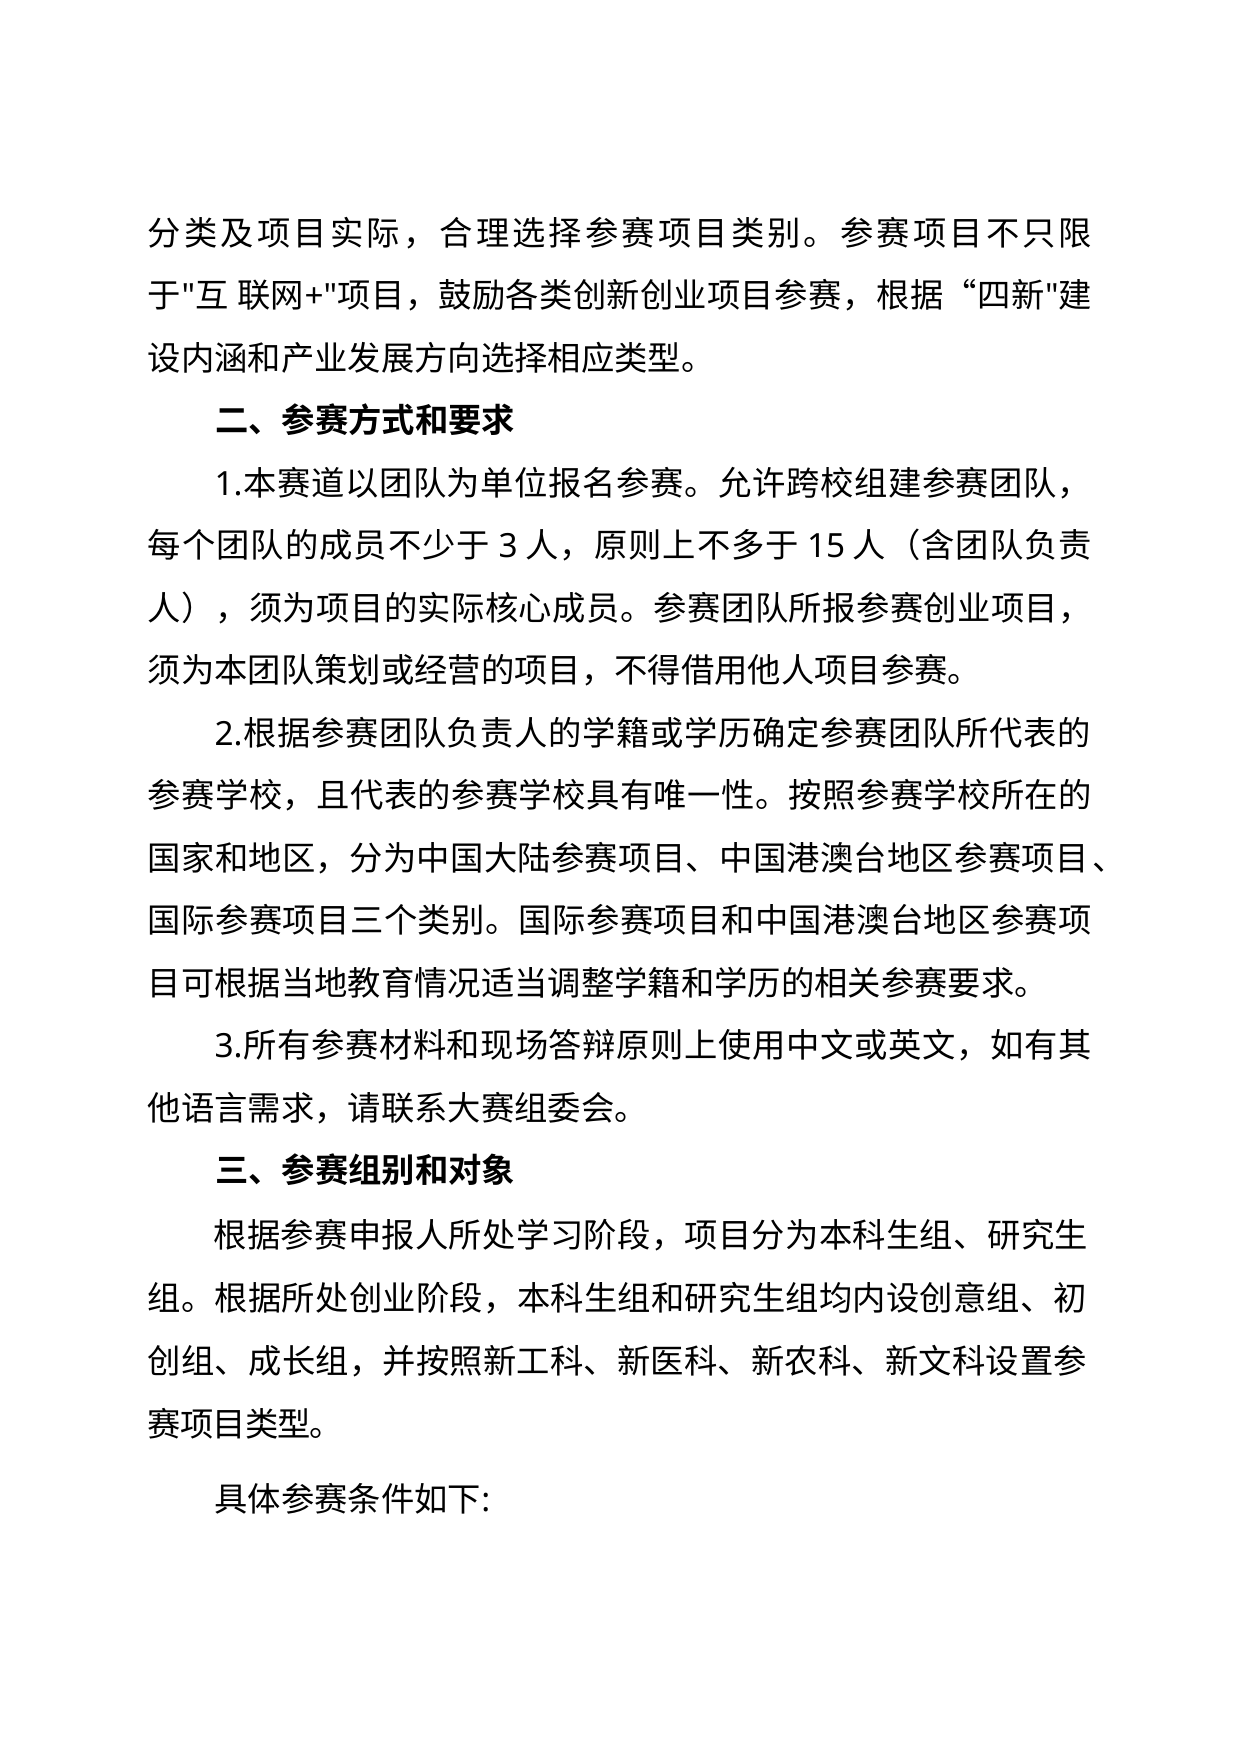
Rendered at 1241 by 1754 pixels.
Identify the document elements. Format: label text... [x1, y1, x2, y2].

text 3.所有参赛材料和现场答辩原则上使用中文或英文，如有其他语言需求，请联系大赛组委会。 [148, 1007, 1092, 1132]
text 二、参赛方式和要求 [148, 382, 1092, 445]
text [148, 195, 1092, 382]
text 2.根据参赛团队负责人的学籍或学历确定参赛团队所代表的参赛学校，且代表的参赛学校具有唯一性。按照参赛学校所在的国家和地区，分为中国大陆参赛项目、中国港澳台地区参赛项目、国际参赛项目三个类别。国际参赛项目和中国港澳台地区参赛项目可根据当地教育情况适当调整学籍和学历的相关参赛要求。 [148, 695, 1092, 1007]
text 1.本赛道以团队为单位报名参赛。允许跨校组建参赛团队，每个团队的成员不少于3人，原则上不多于15人（含团队负责人），须为项目的实际核心成员。参赛团队所报参赛创业项目，须为本团队策划或经营的项目，不得借用他人项目参赛。 [148, 445, 1092, 695]
text 根据参赛申报人所处学习阶段，项目分为本科生组、研究生 组。根据所处创业阶段，本科生组和研究生组均内设创意组、初 创组、成长组，并按照新工科、新医科、新农科、新文科设置参 赛项目类型。 [148, 1209, 1088, 1446]
text 三、参赛组别和对象 [148, 1132, 1092, 1195]
text 具体参赛条件如下: [148, 1461, 1092, 1524]
